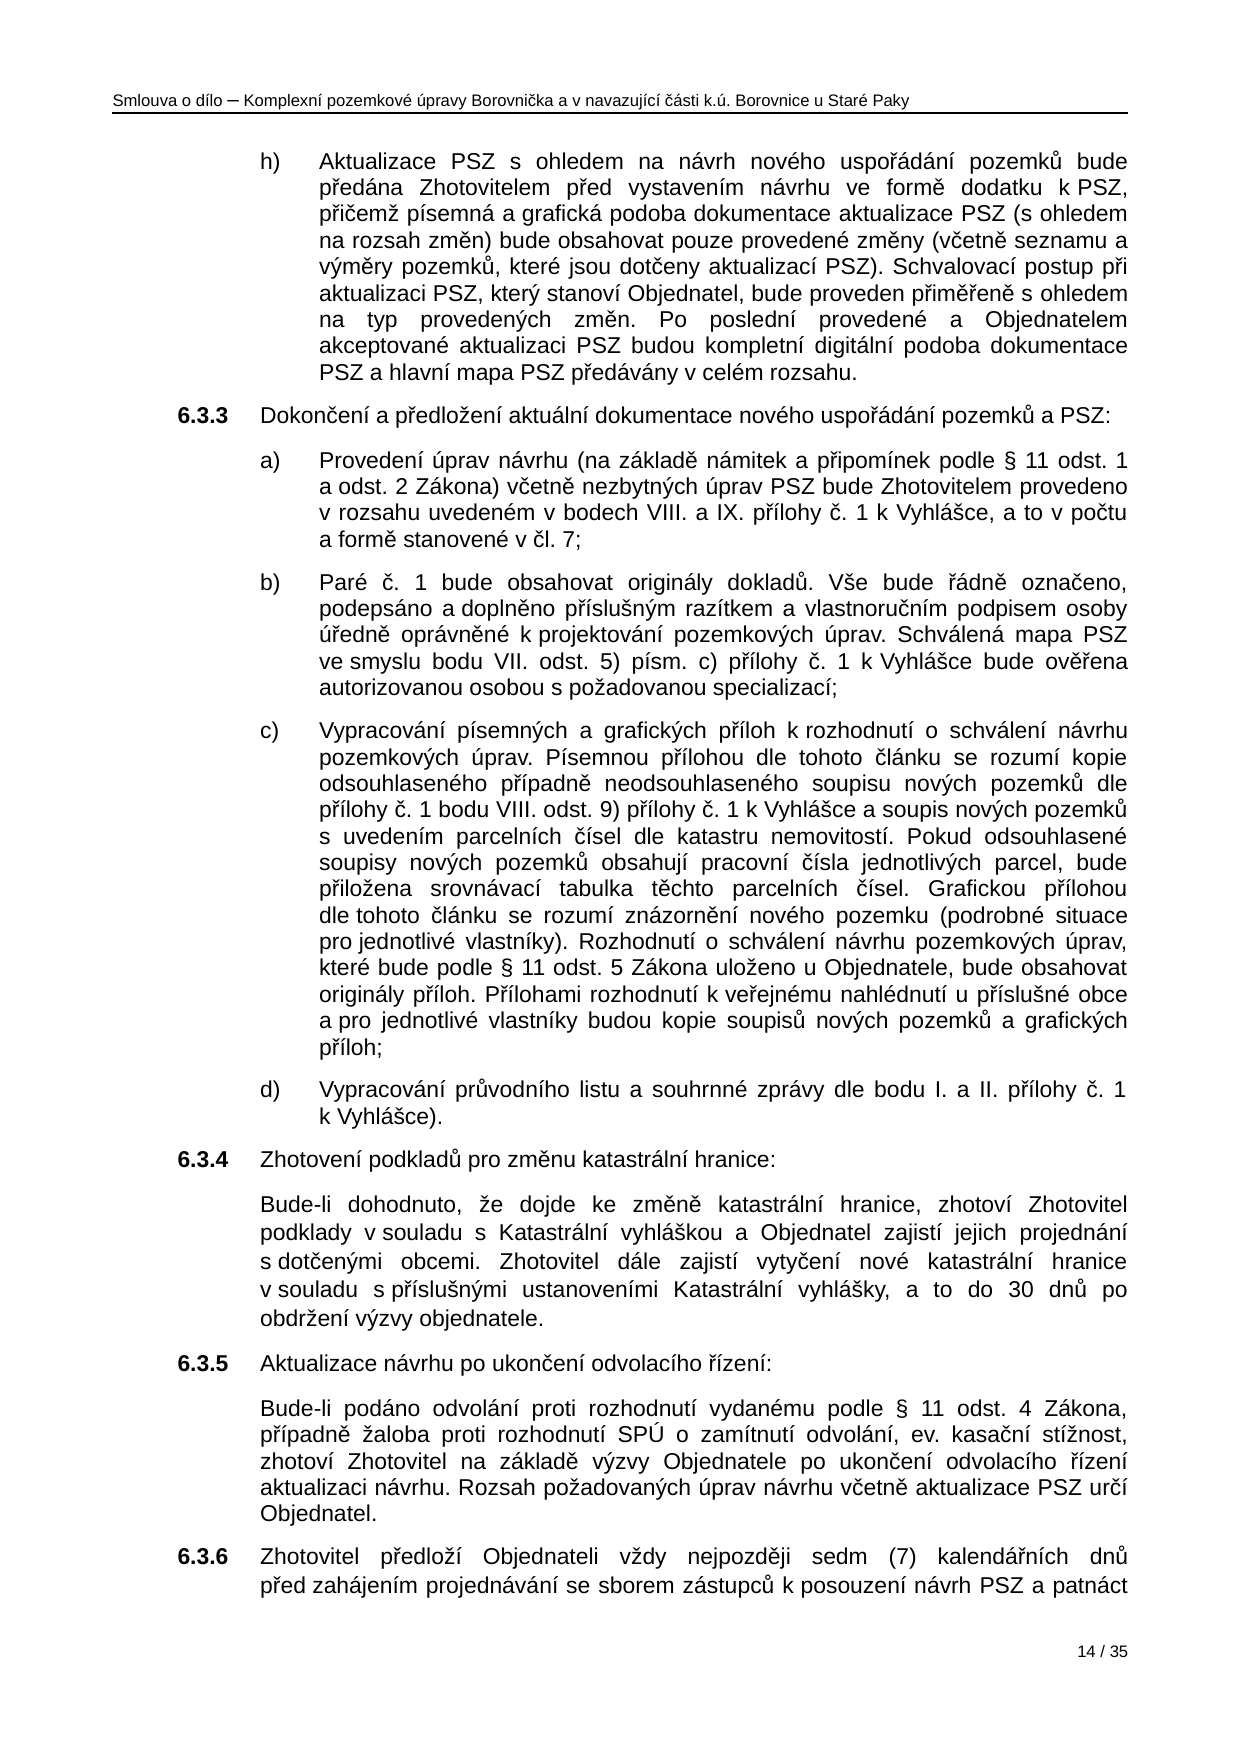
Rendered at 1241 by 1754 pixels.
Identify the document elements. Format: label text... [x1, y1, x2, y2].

list Bude-li podáno odvolání proti rozhodnutí vydanému podle § 11 odst. 4 Zákona, případně žaloba proti rozhodnutí SPÚ o zamítnutí odvolání, ev. kasační stížnost, zhotoví Zhotovitel na základě výzvy Objednatele po ukončení odvolacího řízení aktualizaci návrhu. Rozsah požadovaných úprav návrhu včetně aktualizace PSZ určí Objednatel. [260, 1395, 1128, 1527]
list Vypracování písemných a grafických příloh k rozhodnutí o schválení návrhu pozemkových úprav. Písemnou přílohou dle tohoto článku se rozumí kopie odsouhlaseného případně neodsouhlaseného soupisu nových pozemků dle přílohy č. 1 bodu VIII. odst. 9) přílohy č. 1 k Vyhlášce a soupis nových pozemků s uvedením parcelních čísel dle katastru nemovitostí. Pokud odsouhlasené soupisy nových pozemků obsahují pracovní čísla jednotlivých parcel, bude přiložena srovnávací tabulka těchto parcelních čísel. Grafickou přílohou dle tohoto článku se rozumí znázornění nového pozemku (podrobné situace pro jednotlivé vlastníky). Rozhodnutí o schválení návrhu pozemkových úprav, které bude podle § 11 odst. 5 Zákona uloženo u Objednatele, bude obsahovat originály příloh. Přílohami rozhodnutí k veřejnému nahlédnutí u příslušné obce a pro jednotlivé vlastníky budou kopie soupisů nových pozemků a grafických příloh; [260, 717, 1128, 1060]
list Aktualizace PSZ s ohledem na návrh nového uspořádání pozemků bude předána Zhotovitelem před vystavením návrhu ve formě dodatku k PSZ, přičemž písemná a grafická podoba dokumentace aktualizace PSZ (s ohledem na rozsah změn) bude obsahovat pouze provedené změny (včetně seznamu a výměry pozemků, které jsou dotčeny aktualizací PSZ). Schvalovací postup při aktualizaci PSZ, který stanoví Objednatel, bude proveden přiměřeně s ohledem na typ provedených změn. Po poslední provedené a Objednatelem akceptované aktualizaci PSZ budou kompletní digitální podoba dokumentace PSZ a hlavní mapa PSZ předávány v celém rozsahu. [260, 148, 1128, 385]
list Bude-li dohodnuto, že dojde ke změně katastrální hranice, zhotoví Zhotovitel podklady v souladu s Katastrální vyhláškou a Objednatel zajistí jejich projednání s dotčenými obcemi. Zhotovitel dále zajistí vytyčení nové katastrální hranice v souladu s příslušnými ustanoveními Katastrální vyhlášky, a to do 30 dnů po obdržení výzvy objednatele. [260, 1191, 1128, 1331]
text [177, 1543, 1128, 1598]
text Zhotovení podkladů pro změnu katastrální hranice: [177, 1146, 1128, 1172]
list Provedení úprav návrhu (na základě námitek a připomínek podle § 11 odst. 1 a odst. 2 Zákona) včetně nezbytných úprav PSZ bude Zhotovitelem provedeno v rozsahu uvedeném v bodech VIII. a IX. přílohy č. 1 k Vyhlášce, a to v počtu a formě stanovené v čl. 7; [260, 447, 1128, 552]
list Vypracování průvodního listu a souhrnné zprávy dle bodu I. a II. přílohy č. 1 k Vyhlášce). [260, 1076, 1128, 1129]
text Dokončení a předložení aktuální dokumentace nového uspořádání pozemků a PSZ: [177, 402, 1128, 428]
text Aktualizace návrhu po ukončení odvolacího řízení: [177, 1350, 1128, 1376]
list Paré č. 1 bude obsahovat originály dokladů. Vše bude řádně označeno, podepsáno a doplněno příslušným razítkem a vlastnoručním podpisem osoby úředně oprávněné k projektování pozemkových úprav. Schválená mapa PSZ ve smyslu bodu VII. odst. 5) písm. c) přílohy č. 1 k Vyhlášce bude ověřena autorizovanou osobou s požadovanou specializací; [260, 569, 1128, 701]
